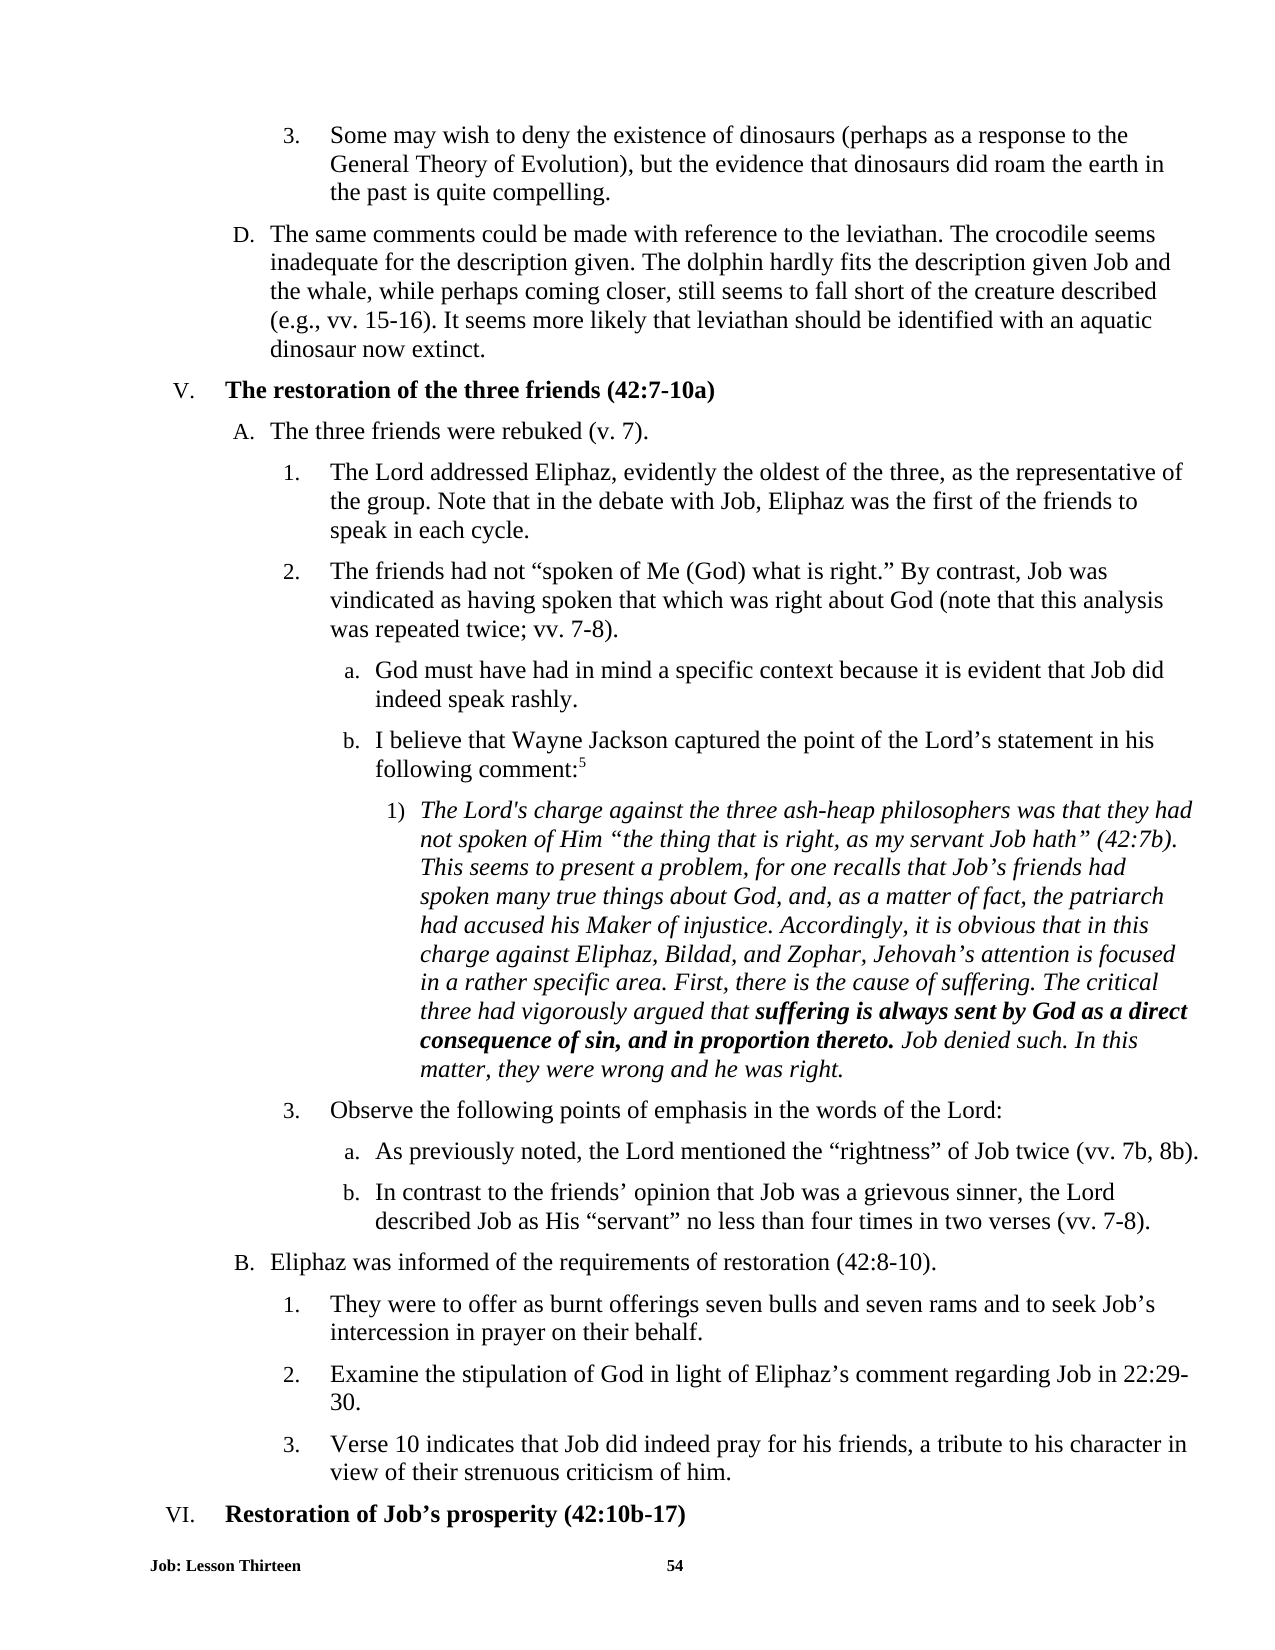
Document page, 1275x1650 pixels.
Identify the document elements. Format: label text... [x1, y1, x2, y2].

list The same comments could be made with reference to the leviathan. The crocodile seems inadequate for the description given. The dolphin hardly fits the description given Job and the whale, while perhaps coming closer, still seems to fall short of the creature described (e.g., vv. 15-16). It seems more likely that leviathan should be identified with an aquatic dinosaur now extinct. [255, 219, 1200, 362]
list Restoration of Job’s prosperity (42:10b-17) [195, 1499, 1200, 1527]
list Observe the following points of emphasis in the words of the Lord: [300, 1095, 1200, 1124]
list The three friends were rebuked (v. 7). [255, 416, 1200, 445]
list The Lord addressed Eliphaz, evidently the oldest of the three, as the representative of the group. Note that in the debate with Job, Eliphaz was the first of the friends to speak in each cycle. [300, 457, 1200, 544]
list In contrast to the friends’ opinion that Job was a grievous sinner, the Lord described Job as His “servant” no less than four times in two verses (vv. 7-8). [360, 1177, 1200, 1235]
list As previously noted, the Lord mentioned the “rightness” of Job twice (vv. 7b, 8b). [360, 1136, 1200, 1165]
list They were to offer as burnt offerings seven bulls and seven rams and to seek Job’s intercession in prayer on their behalf. [300, 1289, 1200, 1346]
list I believe that Wayne Jackson captured the point of the Lord’s statement in his following comment:5 [360, 725, 1200, 782]
list The friends had not “spoken of Me (God) what is right.” By contrast, Job was vindicated as having spoken that which was right about God (note that this analysis was repeated twice; vv. 7-8). [300, 556, 1200, 642]
list The Lord's charge against the three ash-heap philosophers was that they had not spoken of Him “the thing that is right, as my servant Job hath” (42:7b). This seems to present a problem, for one recalls that Job’s friends had spoken many true things about God, and, as a matter of fact, the patriarch had accused his Maker of injustice. Accordingly, it is obvious that in this charge against Eliphaz, Bildad, and Zophar, Jehovah’s attention is focused in a rather specific area. First, there is the cause of suffering. The critical three had vigorously argued that suffering is always sent by God as a direct consequence of sin, and in proportion thereto. Job denied such. In this matter, they were wrong and he was right. [405, 795, 1200, 1082]
list The restoration of the three friends (42:7-10a) [195, 375, 1200, 404]
list Eliphaz was informed of the requirements of restoration (42:8-10). [255, 1247, 1200, 1276]
list Some may wish to deny the existence of dinosaurs (perhaps as a response to the General Theory of Evolution), but the evidence that dinosaurs did roam the earth in the past is quite compelling. [300, 120, 1200, 206]
list Examine the stipulation of God in light of Eliphaz’s comment regarding Job in 22:29-30. [300, 1359, 1200, 1416]
list Verse 10 indicates that Job did indeed pray for his friends, a tribute to his character in view of their strenuous criticism of him. [300, 1429, 1200, 1486]
list God must have had in mind a specific context because it is evident that Job did indeed speak rashly. [360, 655, 1200, 712]
